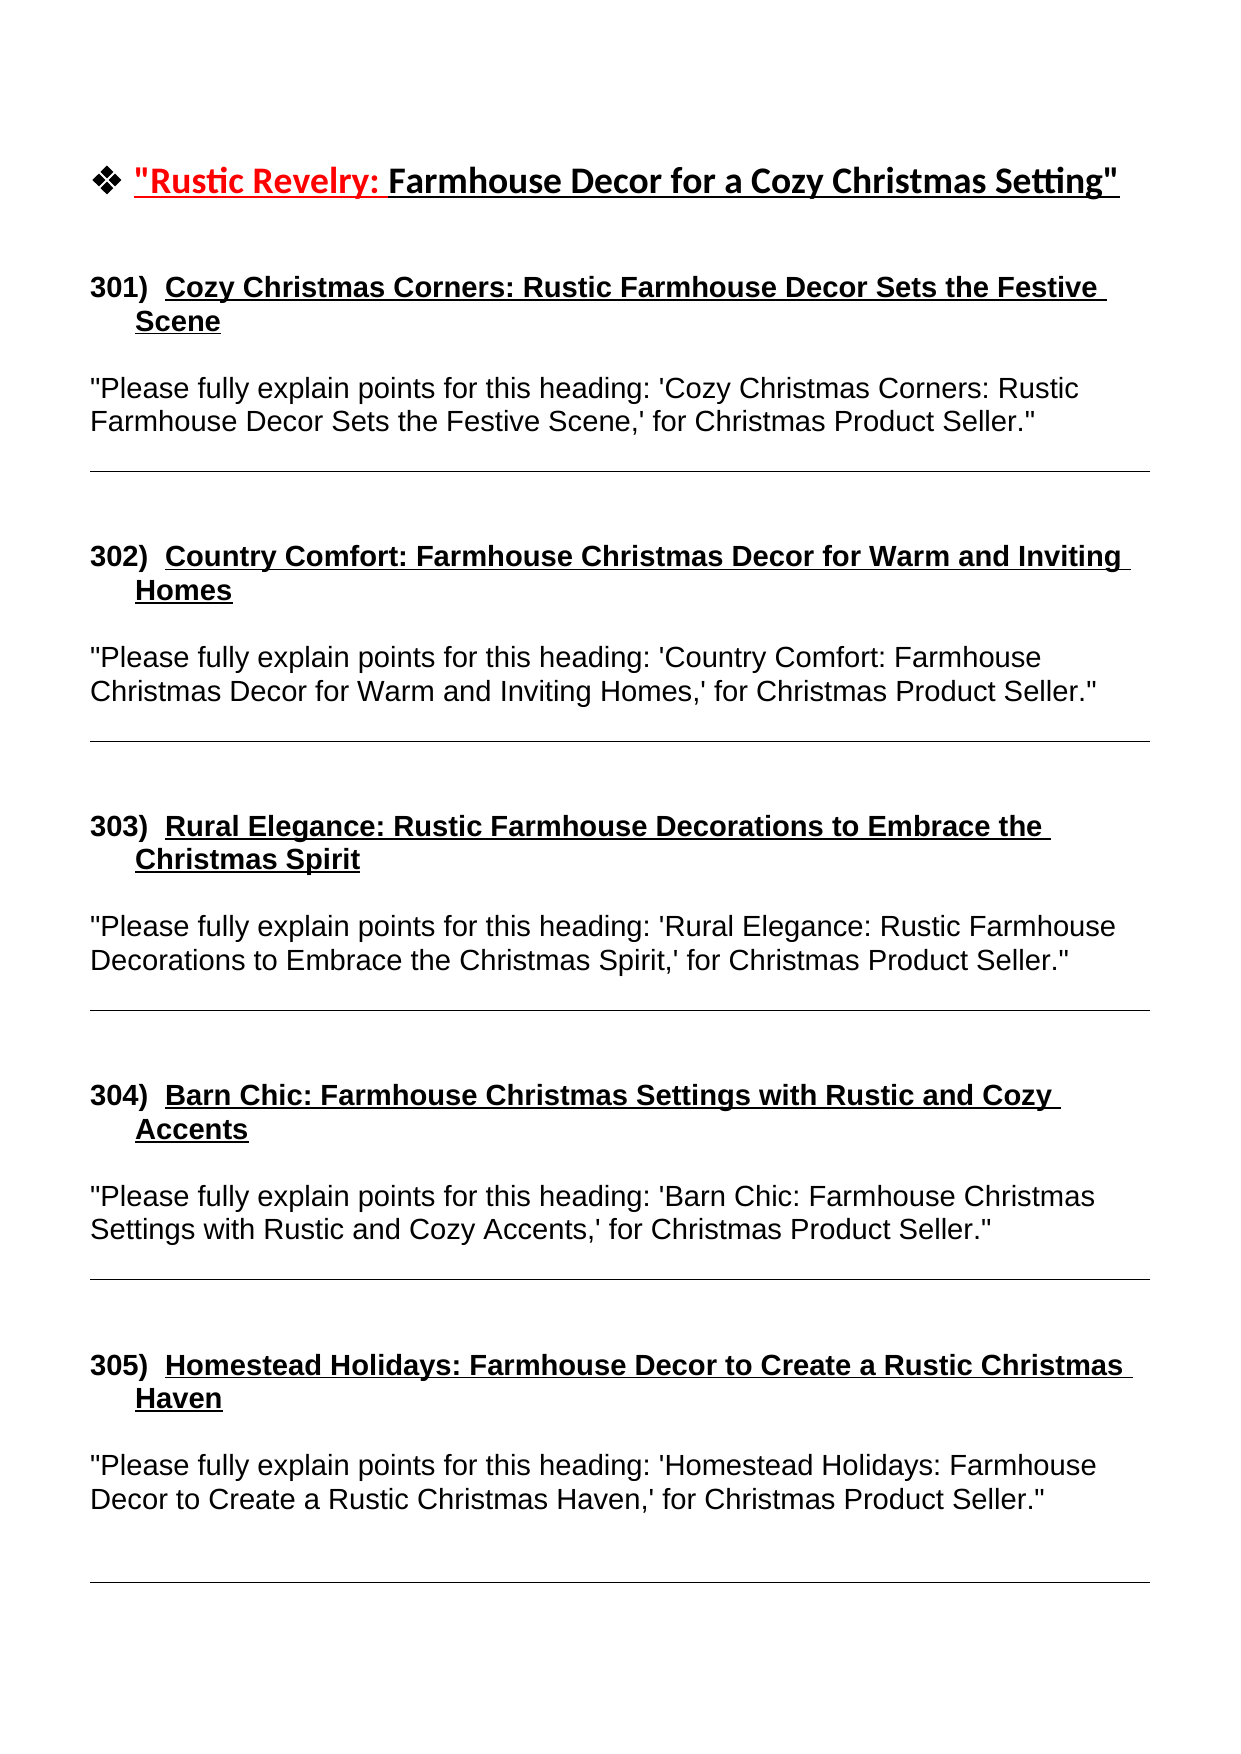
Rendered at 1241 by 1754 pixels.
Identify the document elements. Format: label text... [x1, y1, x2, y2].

list Cozy Christmas Corners: Rustic Farmhouse Decor Sets the Festive Scene [90, 270, 1150, 337]
list "Please fully explain points for this heading: 'Homestead Holidays: Farmhouse Decor to Create a Rustic Christmas Haven,' for Christmas Product Seller." [90, 1448, 1150, 1515]
list Country Comfort: Farmhouse Christmas Decor for Warm and Inviting Homes [90, 539, 1150, 606]
list "Please fully explain points for this heading: 'Barn Chic: Farmhouse Christmas Settings with Rustic and Cozy Accents,' for Christmas Product Seller." [90, 1179, 1150, 1246]
list Homestead Holidays: Farmhouse Decor to Create a Rustic Christmas Haven [90, 1347, 1150, 1414]
list Barn Chic: Farmhouse Christmas Settings with Rustic and Cozy Accents [90, 1078, 1150, 1145]
list "Please fully explain points for this heading: 'Rural Elegance: Rustic Farmhouse Decorations to Embrace the Christmas Spirit,' for Christmas Product Seller." [90, 909, 1150, 976]
list "Please fully explain points for this heading: 'Country Comfort: Farmhouse Christmas Decor for Warm and Inviting Homes,' for Christmas Product Seller." [90, 640, 1150, 707]
list "Rustic Revelry: Farmhouse Decor for a Cozy Christmas Setting" [90, 157, 1150, 203]
list Rural Elegance: Rustic Farmhouse Decorations to Embrace the Christmas Spirit [90, 809, 1150, 876]
list "Please fully explain points for this heading: 'Cozy Christmas Corners: Rustic Farmhouse Decor Sets the Festive Scene,' for Christmas Product Seller." [90, 371, 1150, 438]
